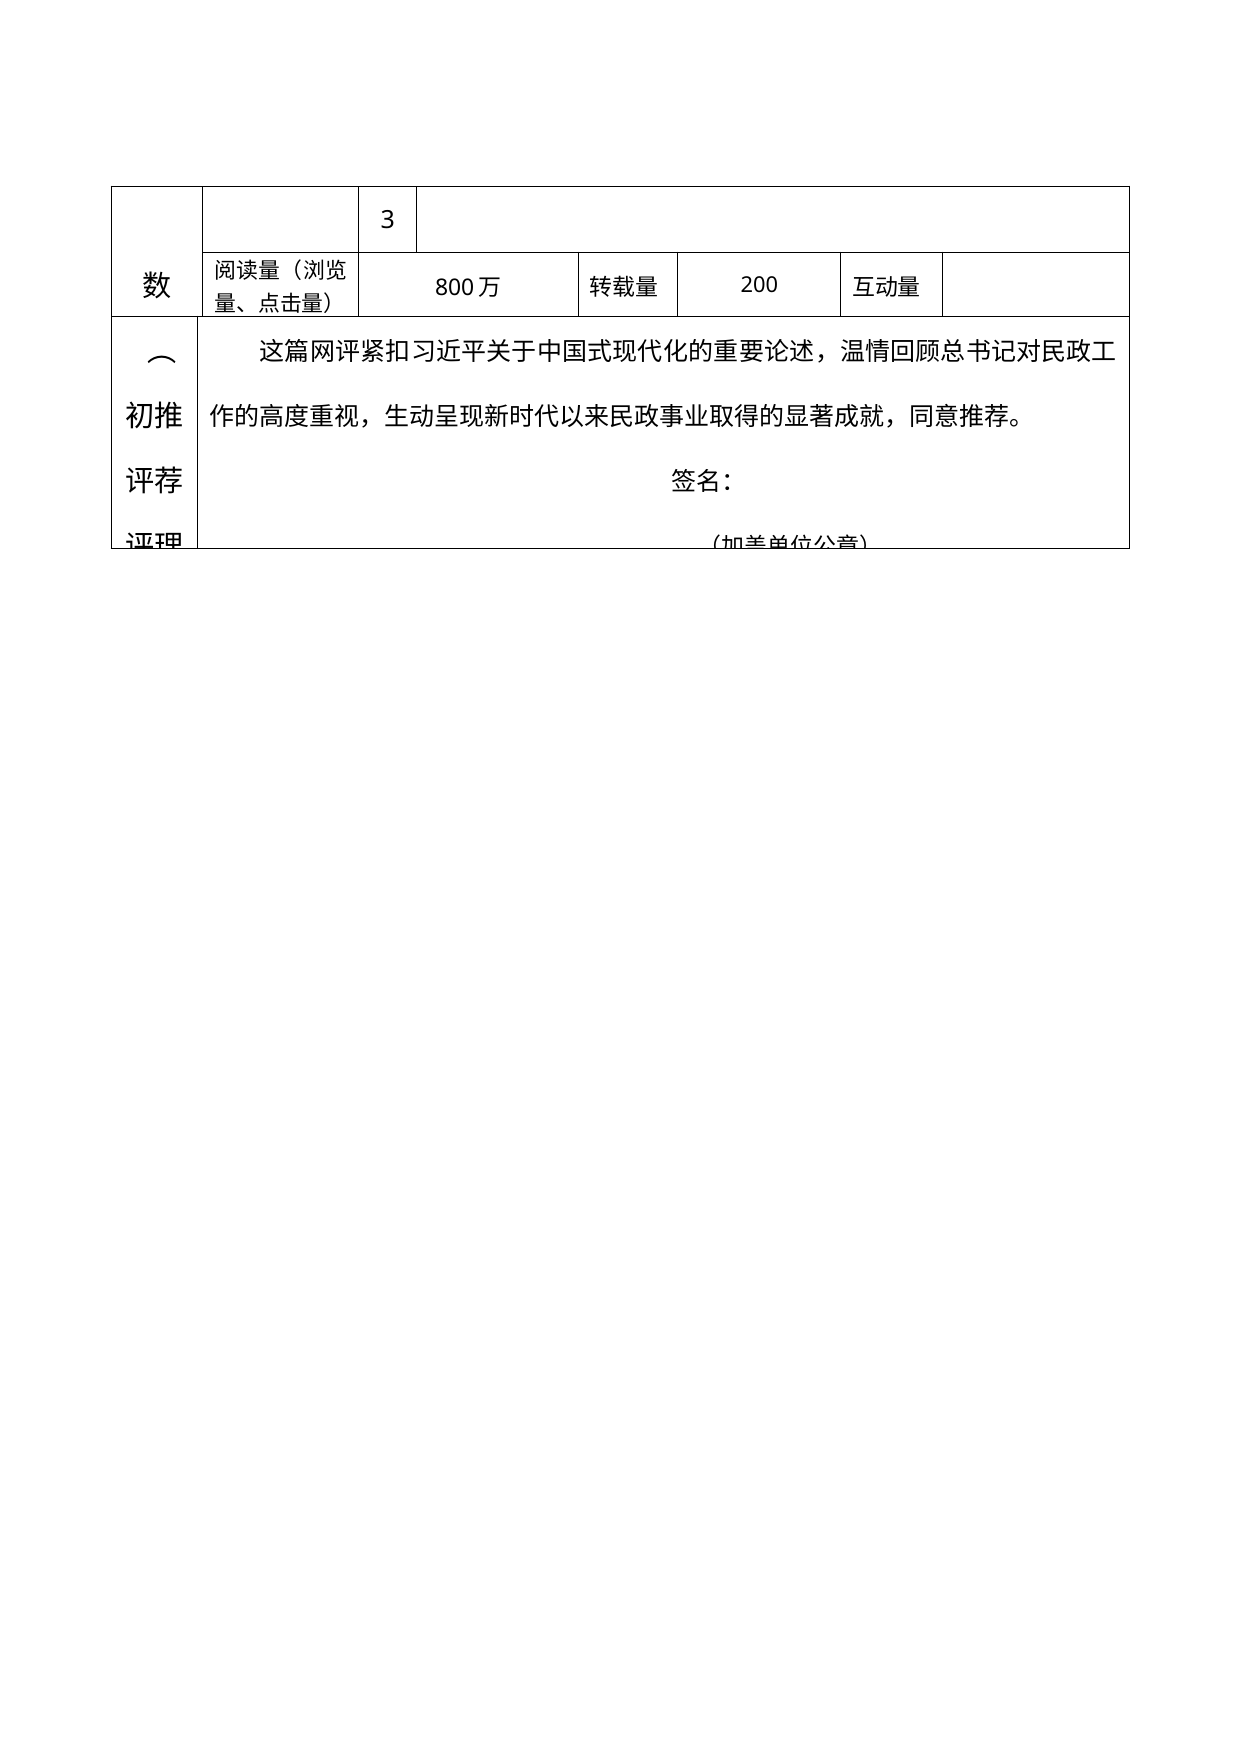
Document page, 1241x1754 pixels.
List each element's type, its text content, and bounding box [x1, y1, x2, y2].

table_cell 转载量 [579, 253, 677, 316]
table_cell [417, 187, 1129, 252]
table_cell ︵ 初推 评荐 评理 语由 ︶ [112, 317, 197, 548]
table_cell 这篇网评紧扣习近平关于中国式现代化的重要论述，温情回顾总书记对民政工作的高度重视，生动呈现新时代以来民政事业取得的显著成就，同意推荐。 签名： （加盖单位公章） 2025年 月 日 [198, 317, 1129, 548]
table_cell 阅读量（浏览量、点击量） [203, 253, 358, 316]
table_cell 3 [359, 187, 416, 252]
table_cell [943, 253, 1129, 316]
table_cell 互动量 [841, 253, 942, 316]
table_cell 800万 [359, 253, 578, 316]
table_cell 200 [678, 253, 840, 316]
